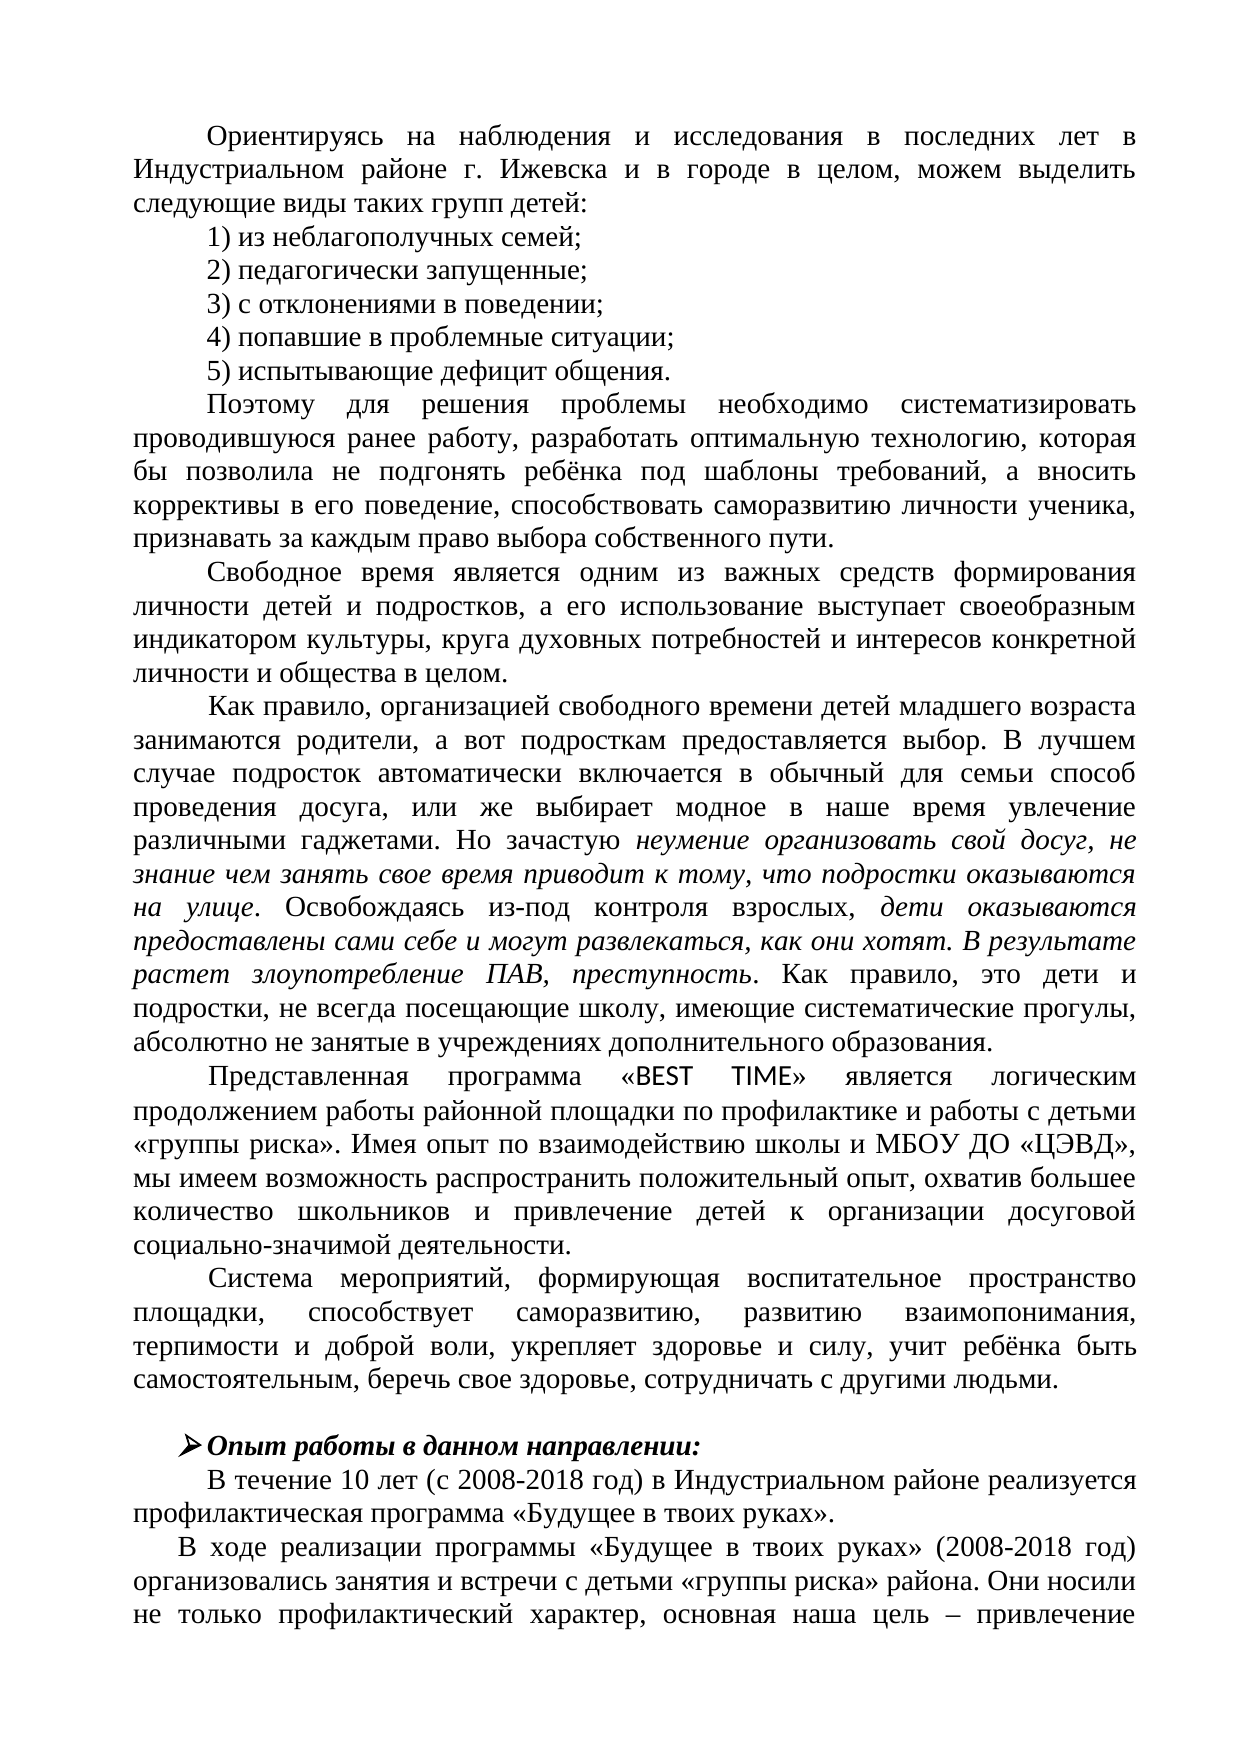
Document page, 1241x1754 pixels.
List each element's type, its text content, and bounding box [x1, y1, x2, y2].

text Система мероприятий, формирующая воспитательное пространство площадки, способствует саморазвитию, развитию взаимопонимания, терпимости и доброй воли, укрепляет здоровье и силу, учит ребёнка быть самостоятельным, беречь свое здоровье, сотрудничать с другими людьми. [133, 1261, 1137, 1395]
text Ориентируясь на наблюдения и исследования в последних лет в Индустриальном районе г. Ижевска и в городе в целом, можем выделить следующие виды таких групп детей: [133, 118, 1137, 219]
text Как правило, организацией свободного времени детей младшего возраста занимаются родители, а вот подросткам предоставляется выбор. В лучшем случае подросток автоматически включается в обычный для семьи способ проведения досуга, или же выбирает модное в наше время увлечение различными гаджетами. Но зачастую неумение организовать свой досуг, не знание чем занять свое время приводит к тому, что подростки оказываются на улице. Освобождаясь из-под контроля взрослых, дети оказываются предоставлены сами себе и могут развлекаться, как они хотят. В результате растет злоупотребление ПАВ, преступность. Как правило, это дети и подростки, не всегда посещающие школу, имеющие систематические прогулы, абсолютно не занятые в учреждениях дополнительного образования. [133, 688, 1137, 1057]
text 1) из неблагополучных семей; [133, 219, 1137, 252]
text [133, 1529, 1137, 1630]
text Поэтому для решения проблемы необходимо систематизировать проводившуюся ранее работу, разработать оптимальную технологию, которая бы позволила не подгонять ребёнка под шаблоны требований, а вносить коррективы в его поведение, способствовать саморазвитию личности ученика, признавать за каждым право выбора собственного пути. [133, 386, 1137, 554]
text Представленная программа «BEST TIME» является логическим продолжением работы районной площадки по профилактике и работы с детьми «группы риска». Имея опыт по взаимодействию школы и МБОУ ДО «ЦЭВД», мы имеем возможность распространить положительный опыт, охватив большее количество школьников и привлечение детей к организации досуговой социально-значимой деятельности. [133, 1057, 1137, 1261]
text 2) педагогически запущенные; [133, 252, 1137, 286]
text 4) попавшие в проблемные ситуации; [133, 319, 1137, 353]
text В течение 10 лет (с 2008-2018 год) в Индустриальном районе реализуется профилактическая программа «Будущее в твоих руках». [133, 1462, 1137, 1529]
text Свободное время является одним из важных средств формирования личности детей и подростков, а его использование выступает своеобразным индикатором культуры, круга духовных потребностей и интересов конкретной личности и общества в целом. [133, 554, 1137, 688]
text 5) испытывающие дефицит общения. [133, 353, 1137, 386]
text 3) с отклонениями в поведении; [133, 286, 1137, 319]
list Опыт работы в данном направлении: [133, 1428, 1137, 1462]
